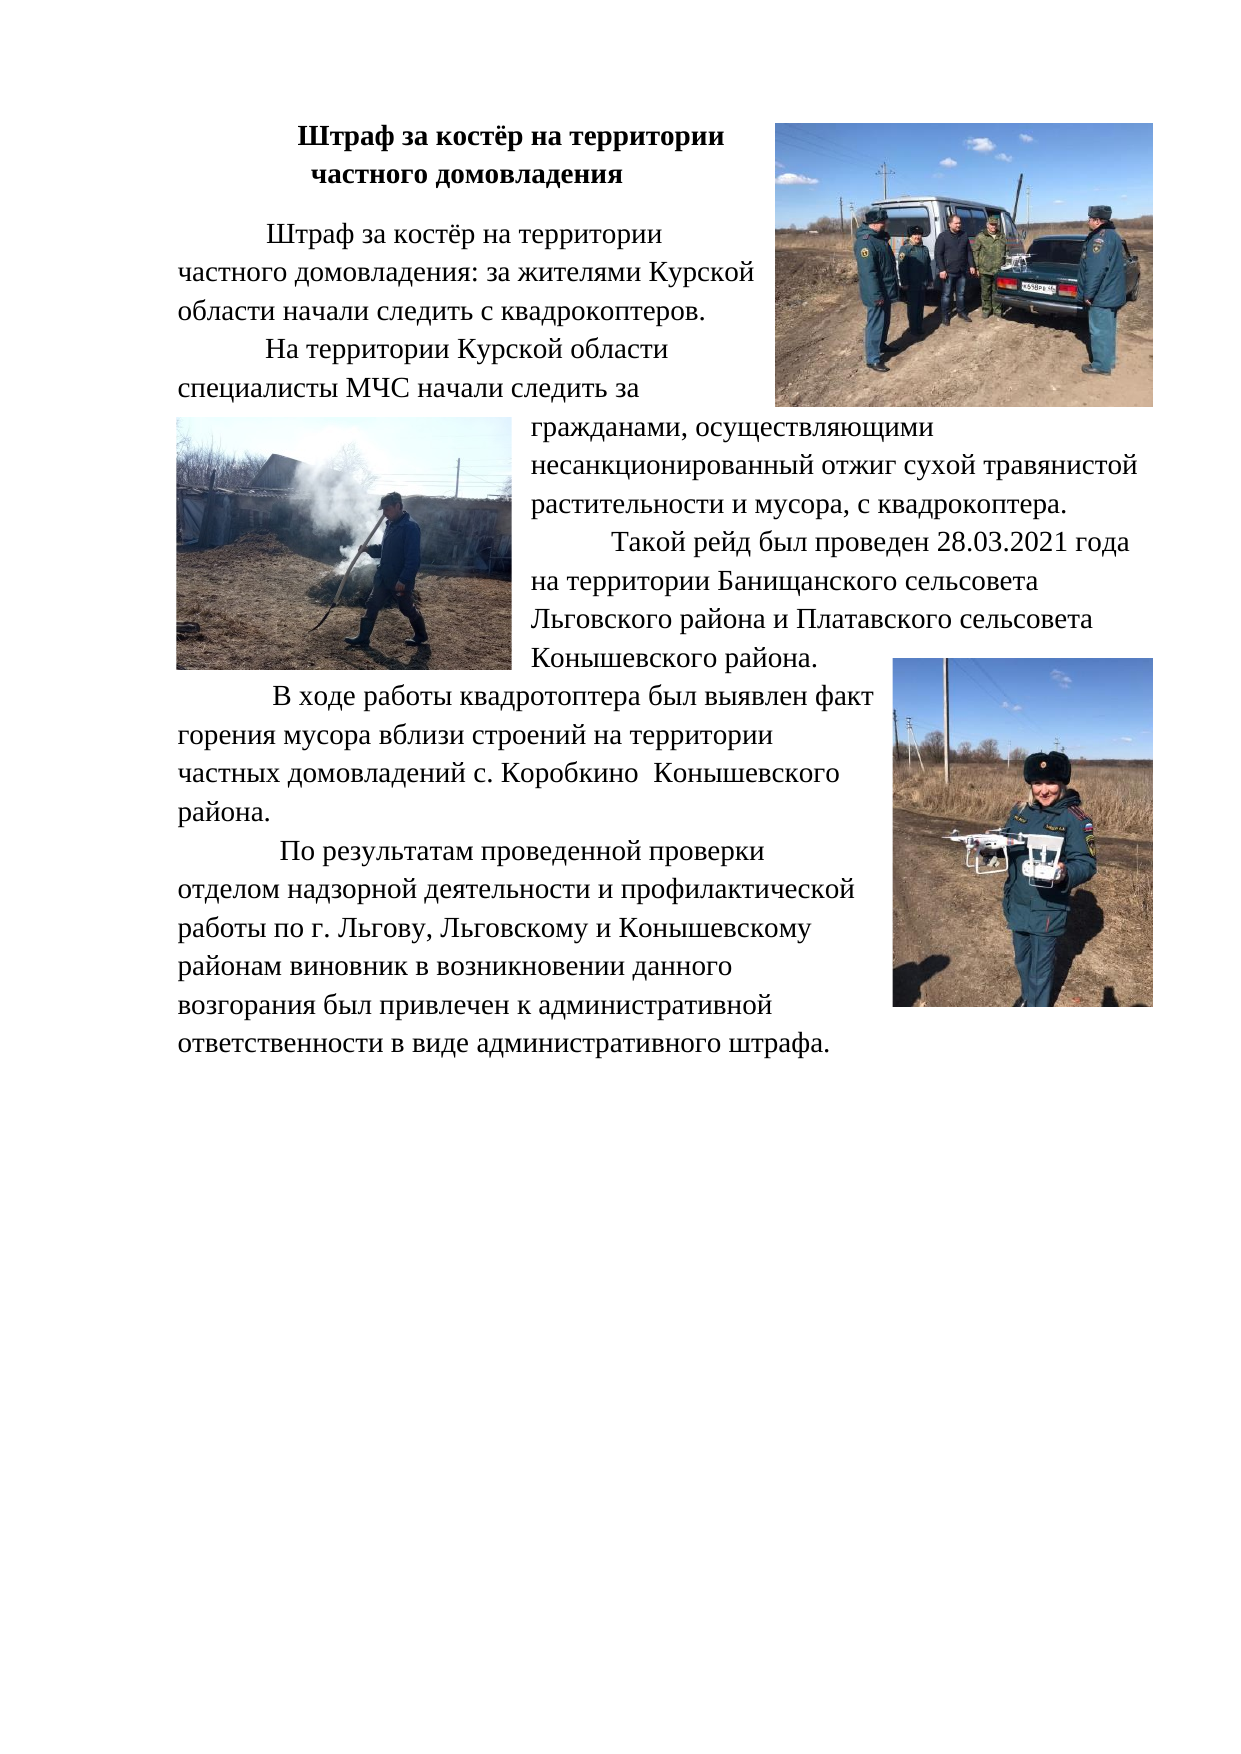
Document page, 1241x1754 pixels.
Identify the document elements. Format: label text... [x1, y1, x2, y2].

text Штраф за костёр на территории частного домовладения [177, 118, 1152, 190]
picture [176, 417, 512, 670]
text Штраф за костёр на территории частного домовладения: за жителями Курской области начали следить с квадрокоптеров. На территории Курской области специалисты МЧС начали следить за гражданами, осуществляющими несанкционированный отжиг сухой травянистой растительности и мусора, с квадрокоптера. Такой рейд был проведен 28.03.2021 года на территории Банищанского сельсовета Льговского района и Платавского сельсовета Конышевского района. В ходе работы квадротоптера был выявлен факт горения мусора вблизи строений на территории частных домовладений с. Коробкино Конышевского района. По результатам проведенной проверки отделом надзорной деятельности и профилактической работы по г. Льгову, Льговскому и Конышевскому районам виновник в возникновении данного возгорания был привлечен к административной ответственности в виде административного штрафа. [177, 216, 1152, 1059]
picture [775, 123, 1153, 407]
picture [892, 658, 1153, 1007]
